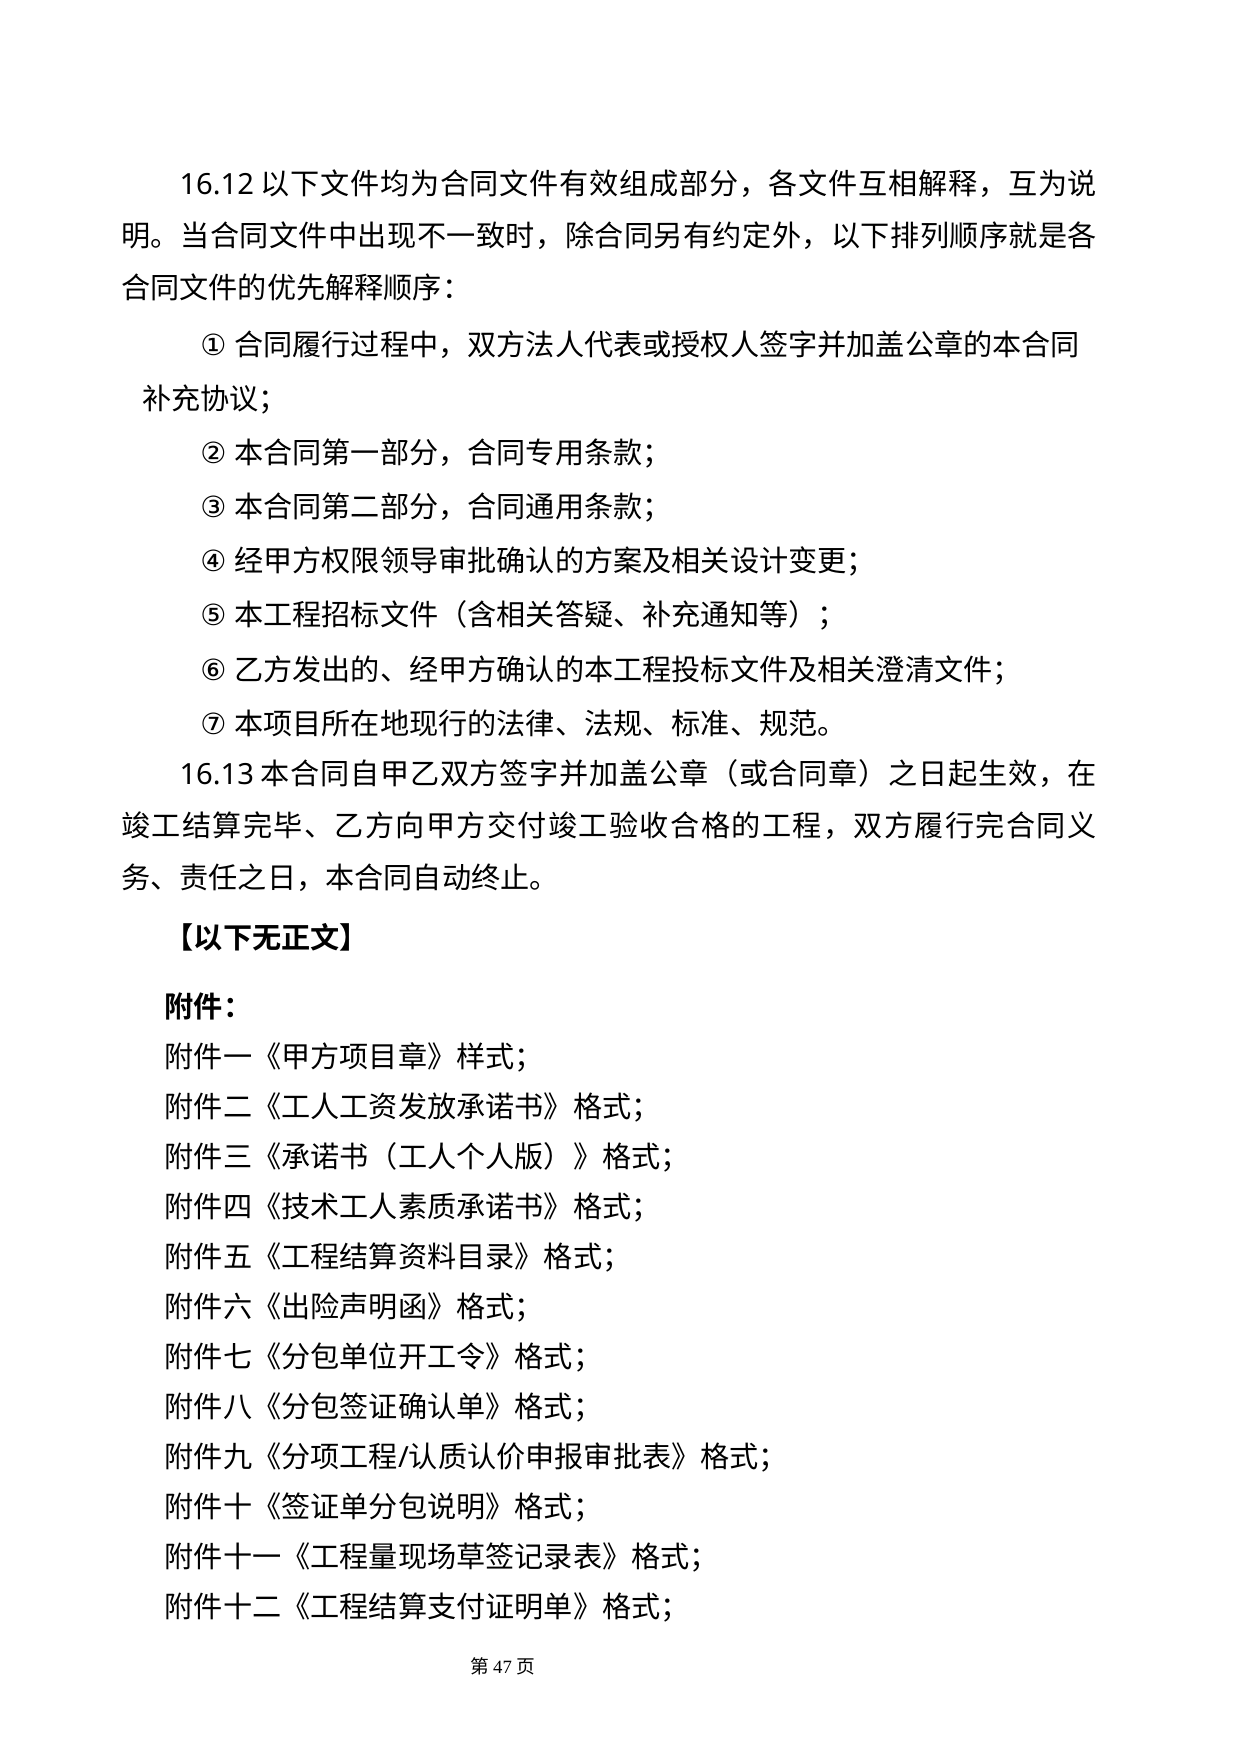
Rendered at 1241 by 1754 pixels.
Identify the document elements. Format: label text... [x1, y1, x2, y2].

text 附件五《工程结算资料目录》格式； [142, 1228, 1098, 1278]
text ④ 经甲方权限领导审批确认的方案及相关设计变更； [142, 526, 1098, 580]
text 附件十二《工程结算支付证明单》格式； [142, 1578, 1098, 1628]
text ③ 本合同第二部分，合同通用条款； [142, 472, 1098, 526]
text ② 本合同第一部分，合同专用条款； [142, 418, 1098, 472]
text 16.13本合同自甲乙双方签字并加盖公章（或合同章）之日起生效，在竣工结算完毕、乙方向甲方交付竣工验收合格的工程，双方履行完合同义务、责任之日，本合同自动终止。 [121, 743, 1098, 899]
text ⑤ 本工程招标文件（含相关答疑、补充通知等）； [142, 580, 1098, 634]
text 附件十一《工程量现场草签记录表》格式； [142, 1528, 1098, 1578]
text 附件十《签证单分包说明》格式； [142, 1478, 1098, 1528]
text 附件二《工人工资发放承诺书》格式； [142, 1078, 1098, 1128]
text 【以下无正文】 [142, 914, 1098, 957]
text ⑥ 乙方发出的、经甲方确认的本工程投标文件及相关澄清文件； [142, 634, 1098, 688]
text 附件七《分包单位开工令》格式； [142, 1328, 1098, 1378]
text 附件三《承诺书（工人个人版）》格式； [142, 1128, 1098, 1178]
text 附件八《分包签证确认单》格式； [142, 1378, 1098, 1428]
text 附件六《出险声明函》格式； [142, 1278, 1098, 1328]
text ⑦ 本项目所在地现行的法律、法规、标准、规范。 [142, 688, 1098, 743]
text 附件九《分项工程/认质认价申报审批表》格式； [142, 1428, 1098, 1478]
text 16.12以下文件均为合同文件有效组成部分，各文件互相解释，互为说明。当合同文件中出现不一致时，除合同另有约定外，以下排列顺序就是各合同文件的优先解释顺序： [121, 153, 1098, 309]
text 附件： [142, 978, 1098, 1028]
text 附件一《甲方项目章》样式； [142, 1028, 1098, 1078]
text 附件四《技术工人素质承诺书》格式； [142, 1178, 1098, 1228]
text ① 合同履行过程中，双方法人代表或授权人签字并加盖公章的本合同补充协议； [142, 309, 1098, 418]
